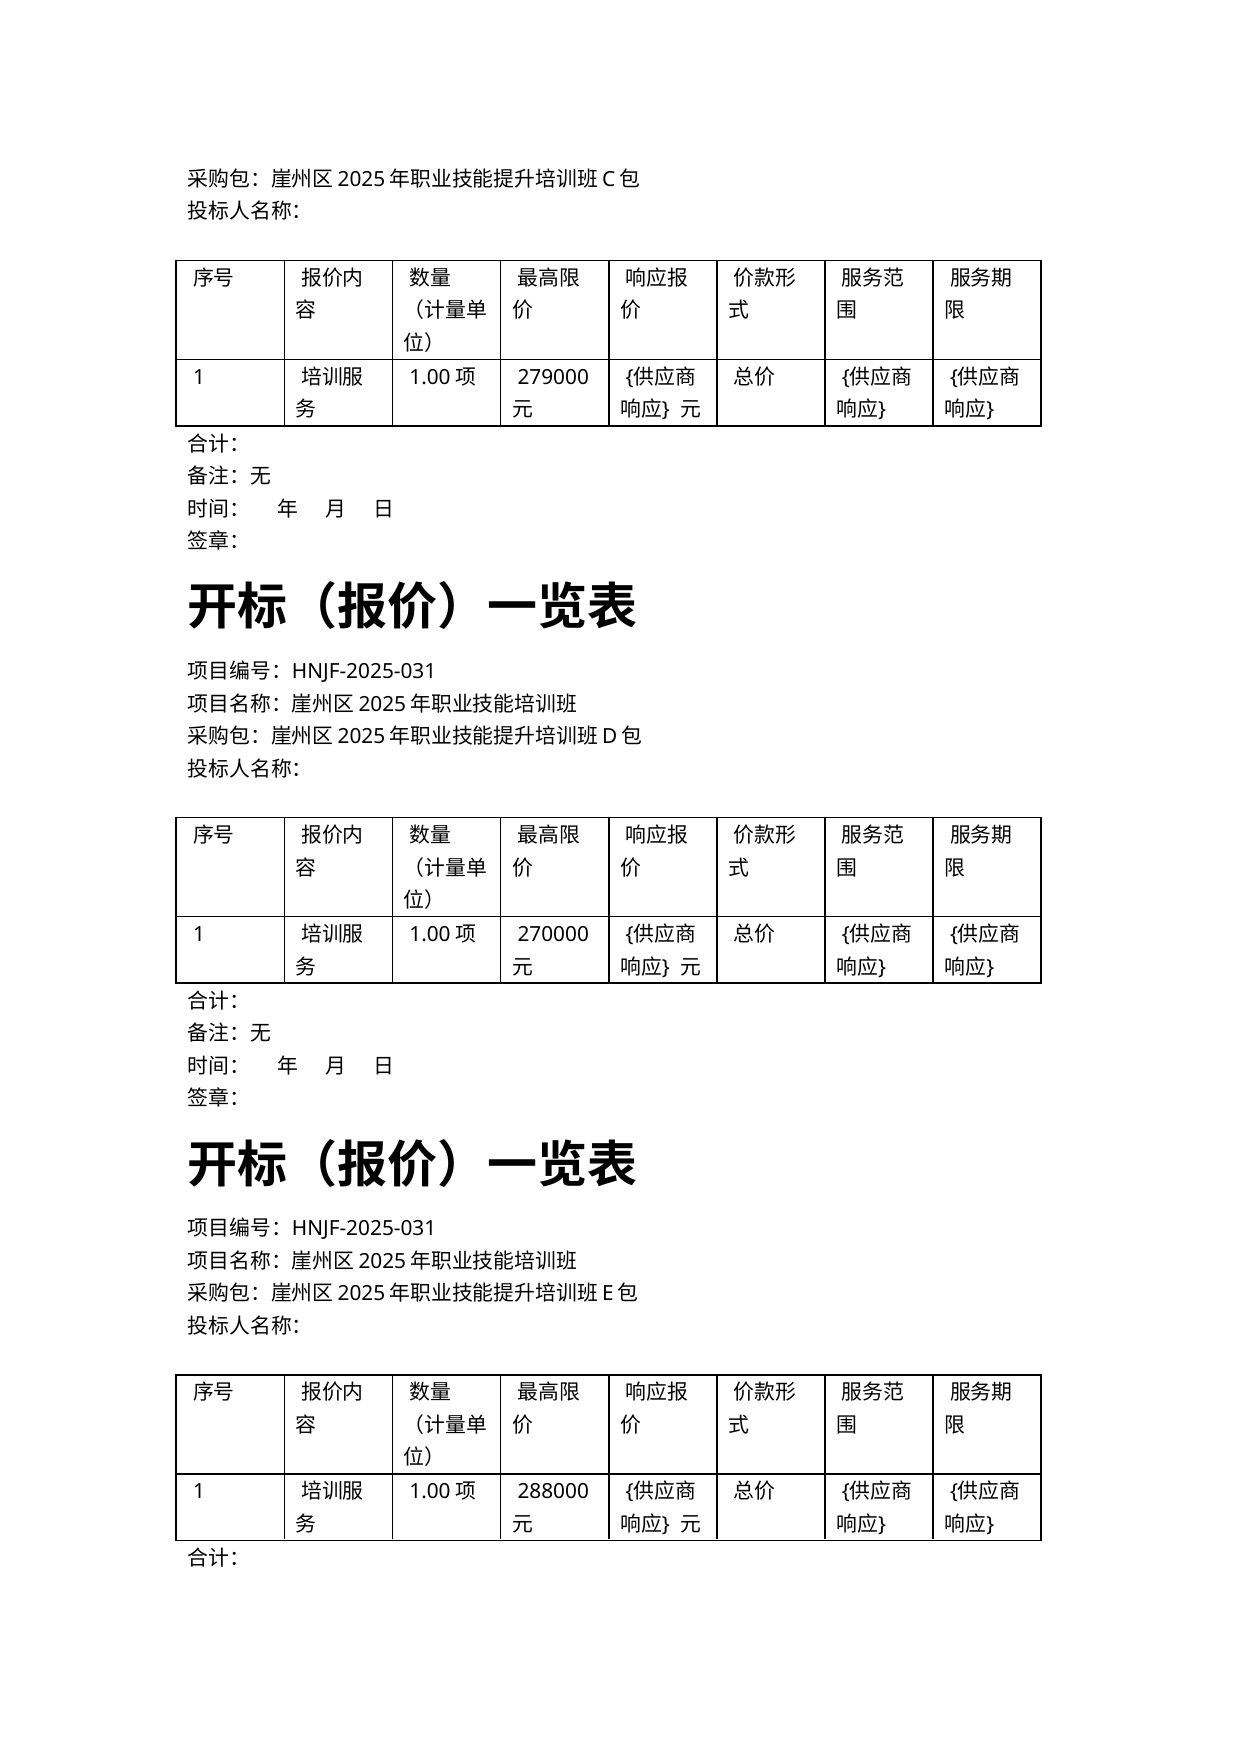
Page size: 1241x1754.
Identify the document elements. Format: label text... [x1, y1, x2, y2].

text 合计： [187, 984, 1053, 1016]
table_header 响应报价 [610, 1376, 716, 1473]
table_cell 总价 [718, 360, 824, 425]
table_header 序号 [177, 1376, 284, 1473]
text 投标人名称： [187, 194, 1053, 227]
table_cell 总价 [718, 1475, 824, 1539]
text 签章： [187, 524, 1053, 557]
table_header 报价内容 [285, 261, 392, 358]
text 开标（报价）一览表 [187, 557, 1053, 654]
table_header 服务期限 [934, 261, 1040, 358]
table_cell 1.00项 [393, 917, 500, 982]
text 时间： 年 月 日 [187, 492, 1053, 524]
table_cell {供应商响应} [934, 360, 1040, 425]
table_cell {供应商响应} [826, 360, 932, 425]
table_cell 培训服务 [285, 1475, 392, 1539]
table_cell 279000 元 [501, 360, 608, 425]
text 采购包：崖州区2025年职业技能提升培训班D包 [187, 719, 1053, 752]
text 项目编号：HNJF-2025-031 [187, 654, 1053, 687]
table_cell {供应商响应} [826, 1475, 932, 1539]
table_cell 1.00项 [393, 360, 500, 425]
text 备注：无 [187, 1016, 1053, 1049]
text 采购包：崖州区2025年职业技能提升培训班C包 [187, 162, 1053, 194]
text 投标人名称： [187, 752, 1053, 784]
table_cell 培训服务 [285, 917, 392, 982]
table_header 服务期限 [934, 818, 1040, 916]
table_header 价款形式 [718, 261, 824, 358]
table_header 响应报价 [610, 261, 716, 358]
table_header 最高限价 [501, 1376, 608, 1473]
table_cell 1 [177, 917, 284, 982]
table_header 报价内容 [285, 818, 392, 916]
text 项目编号：HNJF-2025-031 [187, 1211, 1053, 1244]
table_header 数量（计量单位） [393, 818, 500, 916]
table_cell {供应商响应} [934, 917, 1040, 982]
table_cell {供应商响应} 元 [610, 360, 716, 425]
table_header 报价内容 [285, 1376, 392, 1473]
text 合计： [187, 427, 1053, 459]
table_header 数量（计量单位） [393, 1376, 500, 1473]
table_cell 288000 元 [501, 1475, 608, 1539]
table_cell {供应商响应} 元 [610, 917, 716, 982]
table_header 服务期限 [934, 1376, 1040, 1473]
text 签章： [187, 1081, 1053, 1114]
table_header 序号 [177, 818, 284, 916]
table_header 服务范围 [826, 261, 932, 358]
text 时间： 年 月 日 [187, 1049, 1053, 1081]
text 合计： [187, 1541, 1053, 1573]
table_cell 270000 元 [501, 917, 608, 982]
table_header 服务范围 [826, 818, 932, 916]
table_header 价款形式 [718, 1376, 824, 1473]
table_header 最高限价 [501, 818, 608, 916]
table_cell {供应商响应} [826, 917, 932, 982]
text 采购包：崖州区2025年职业技能提升培训班E包 [187, 1276, 1053, 1309]
table_header 数量（计量单位） [393, 261, 500, 358]
table_header 价款形式 [718, 818, 824, 916]
table_cell 培训服务 [285, 360, 392, 425]
text 投标人名称： [187, 1309, 1053, 1341]
table_cell 1 [177, 360, 284, 425]
text 项目名称：崖州区2025年职业技能培训班 [187, 687, 1053, 719]
text 开标（报价）一览表 [187, 1114, 1053, 1211]
text 项目名称：崖州区2025年职业技能培训班 [187, 1244, 1053, 1276]
table_header 响应报价 [610, 818, 716, 916]
table_cell 总价 [718, 917, 824, 982]
table_cell 1 [177, 1475, 284, 1539]
table_header 服务范围 [826, 1376, 932, 1473]
table_cell 1.00项 [393, 1475, 500, 1539]
table_cell {供应商响应} 元 [610, 1475, 716, 1539]
table_cell {供应商响应} [934, 1475, 1040, 1539]
table_header 序号 [177, 261, 284, 358]
text 备注：无 [187, 459, 1053, 492]
table_header 最高限价 [501, 261, 608, 358]
